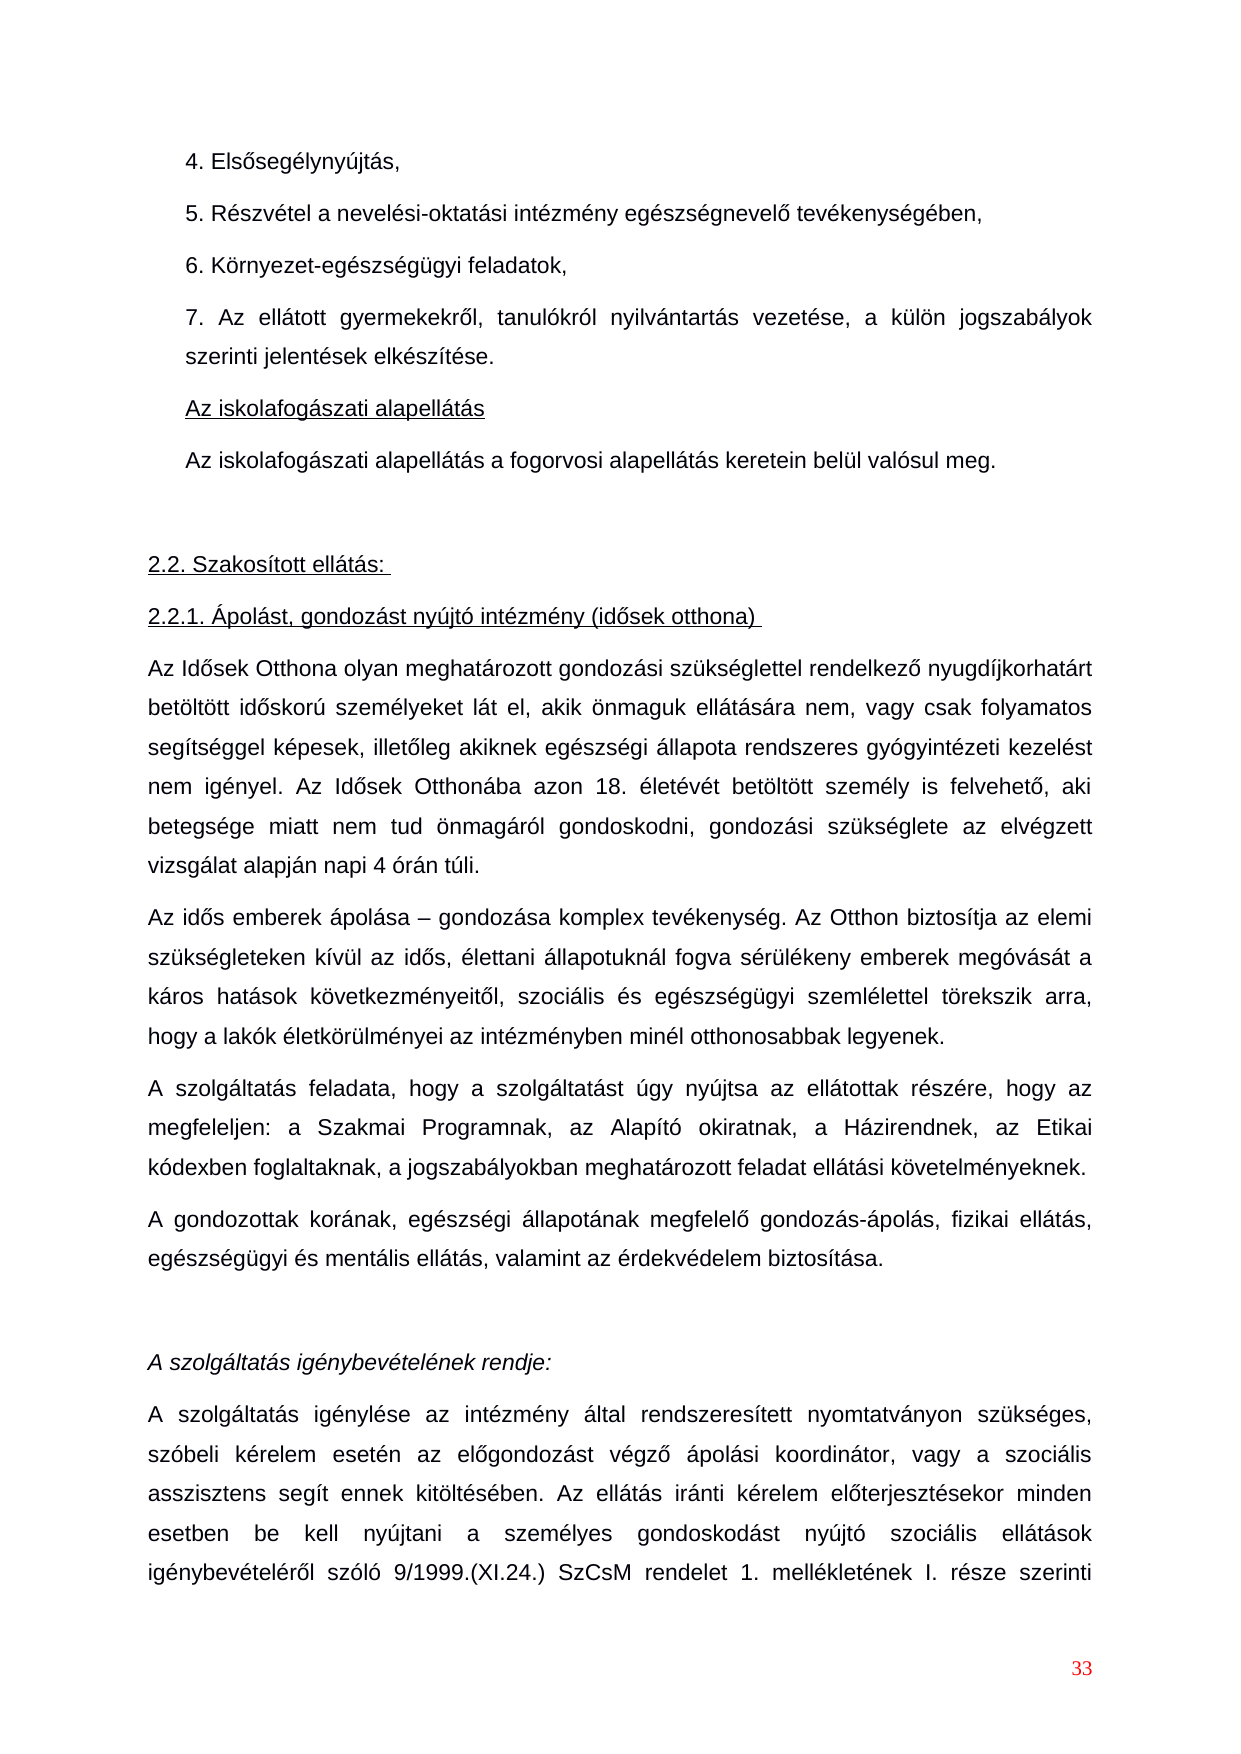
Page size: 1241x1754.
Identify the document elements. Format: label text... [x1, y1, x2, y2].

text Az iskolafogászati alapellátás a fogorvosi alapellátás keretein belül valósul meg. [185, 447, 1093, 473]
text Az Idősek Otthona olyan meghatározott gondozási szükséglettel rendelkező nyugdíjkorhatárt betöltött időskorú személyeket lát el, akik önmaguk ellátására nem, vagy csak folyamatos segítséggel képesek, illetőleg akiknek egészségi állapota rendszeres gyógyintézeti kezelést nem igényel. Az Idősek Otthonába azon 18. életévét betöltött személy is felvehető, aki betegsége miatt nem tud önmagáról gondoskodni, gondozási szükséglete az elvégzett vizsgálat alapján napi 4 órán túli. [148, 655, 1093, 879]
text A szolgáltatás feladata, hogy a szolgáltatást úgy nyújtsa az ellátottak részére, hogy az megfeleljen: a Szakmai Programnak, az Alapító okiratnak, a Házirendnek, az Etikai kódexben foglaltaknak, a jogszabályokban meghatározott feladat ellátási követelményeknek. [148, 1075, 1093, 1180]
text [148, 1401, 1093, 1585]
text A szolgáltatás igénybevételének rendje: [148, 1349, 1093, 1375]
text Az idős emberek ápolása – gondozása komplex tevékenység. Az Otthon biztosítja az elemi szükségleteken kívül az idős, élettani állapotuknál fogva sérülékeny emberek megóvását a káros hatások következményeitől, szociális és egészségügyi szemlélettel törekszik arra, hogy a lakók életkörülményei az intézményben minél otthonosabbak legyenek. [148, 904, 1093, 1049]
text Az iskolafogászati alapellátás [148, 395, 1093, 421]
text 6. Környezet-egészségügyi feladatok, [185, 252, 1093, 278]
text 2.2.1. Ápolást, gondozást nyújtó intézmény (idősek otthona) [148, 603, 1093, 629]
text 2.2. Szakosított ellátás: [148, 551, 1093, 577]
text 4. Elsősegélynyújtás, [185, 148, 1093, 174]
text 7. Az ellátott gyermekekről, tanulókról nyilvántartás vezetése, a külön jogszabályok szerinti jelentések elkészítése. [185, 303, 1093, 369]
text A gondozottak korának, egészségi állapotának megfelelő gondozás-ápolás, fizikai ellátás, egészségügyi és mentális ellátás, valamint az érdekvédelem biztosítása. [148, 1206, 1093, 1271]
text 5. Részvétel a nevelési-oktatási intézmény egészségnevelő tevékenységében, [185, 199, 1093, 226]
